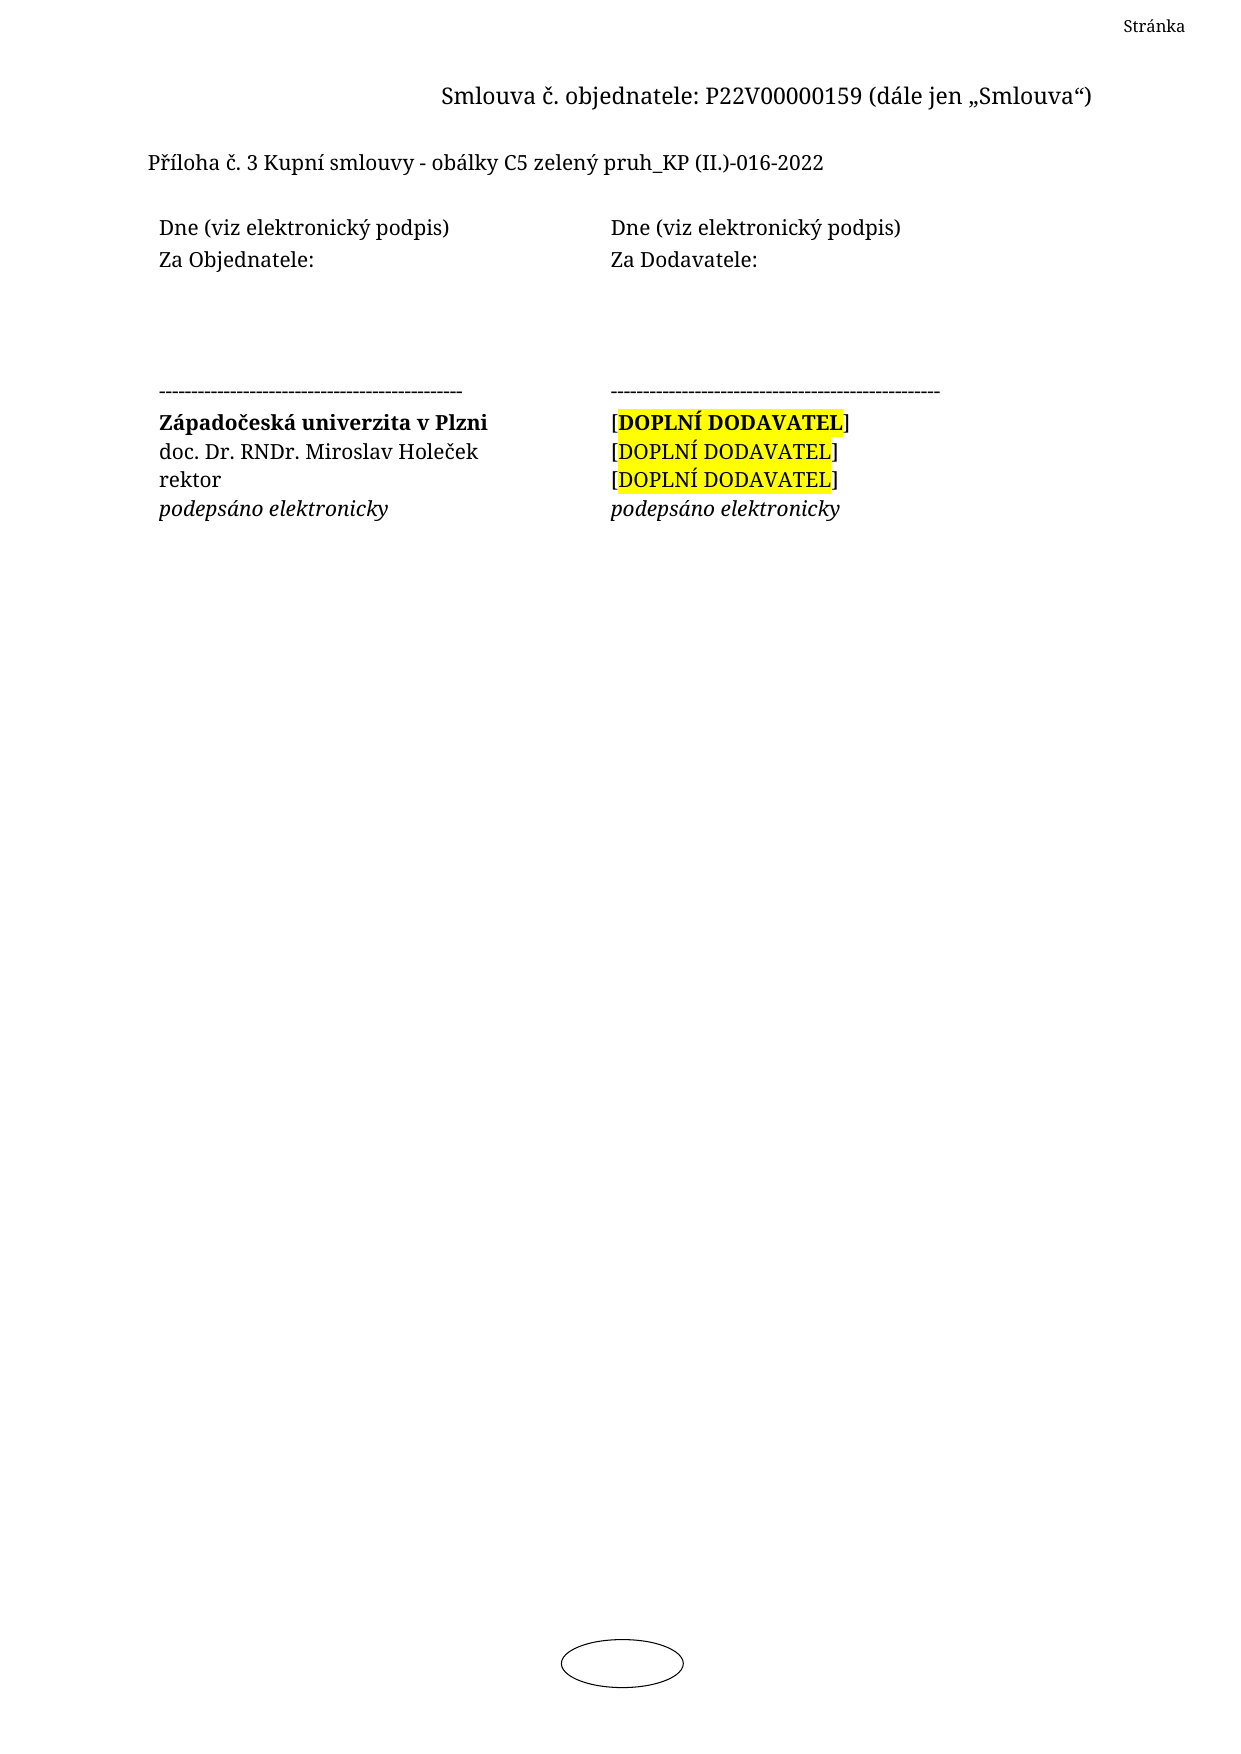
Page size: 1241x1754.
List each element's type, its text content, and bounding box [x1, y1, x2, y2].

table_header Dne (viz elektronický podpis) Za Dodavatele: --------------------------------------------------- [DOPLNÍ DODAVATEL] [DOPLNÍ DODAVATEL] [DOPLNÍ DODAVATEL] podepsáno elektronicky [599, 213, 1051, 522]
table_header Dne (viz elektronický podpis) Za Objednatele: ----------------------------------------------- Západočeská univerzita v Plzni doc. Dr. RNDr. Miroslav Holeček rektor podepsáno elektronicky [148, 213, 599, 522]
text Příloha č. 3 Kupní smlouvy - obálky C5 zelený pruh_KP (II.)-016-2022 [148, 148, 1092, 176]
